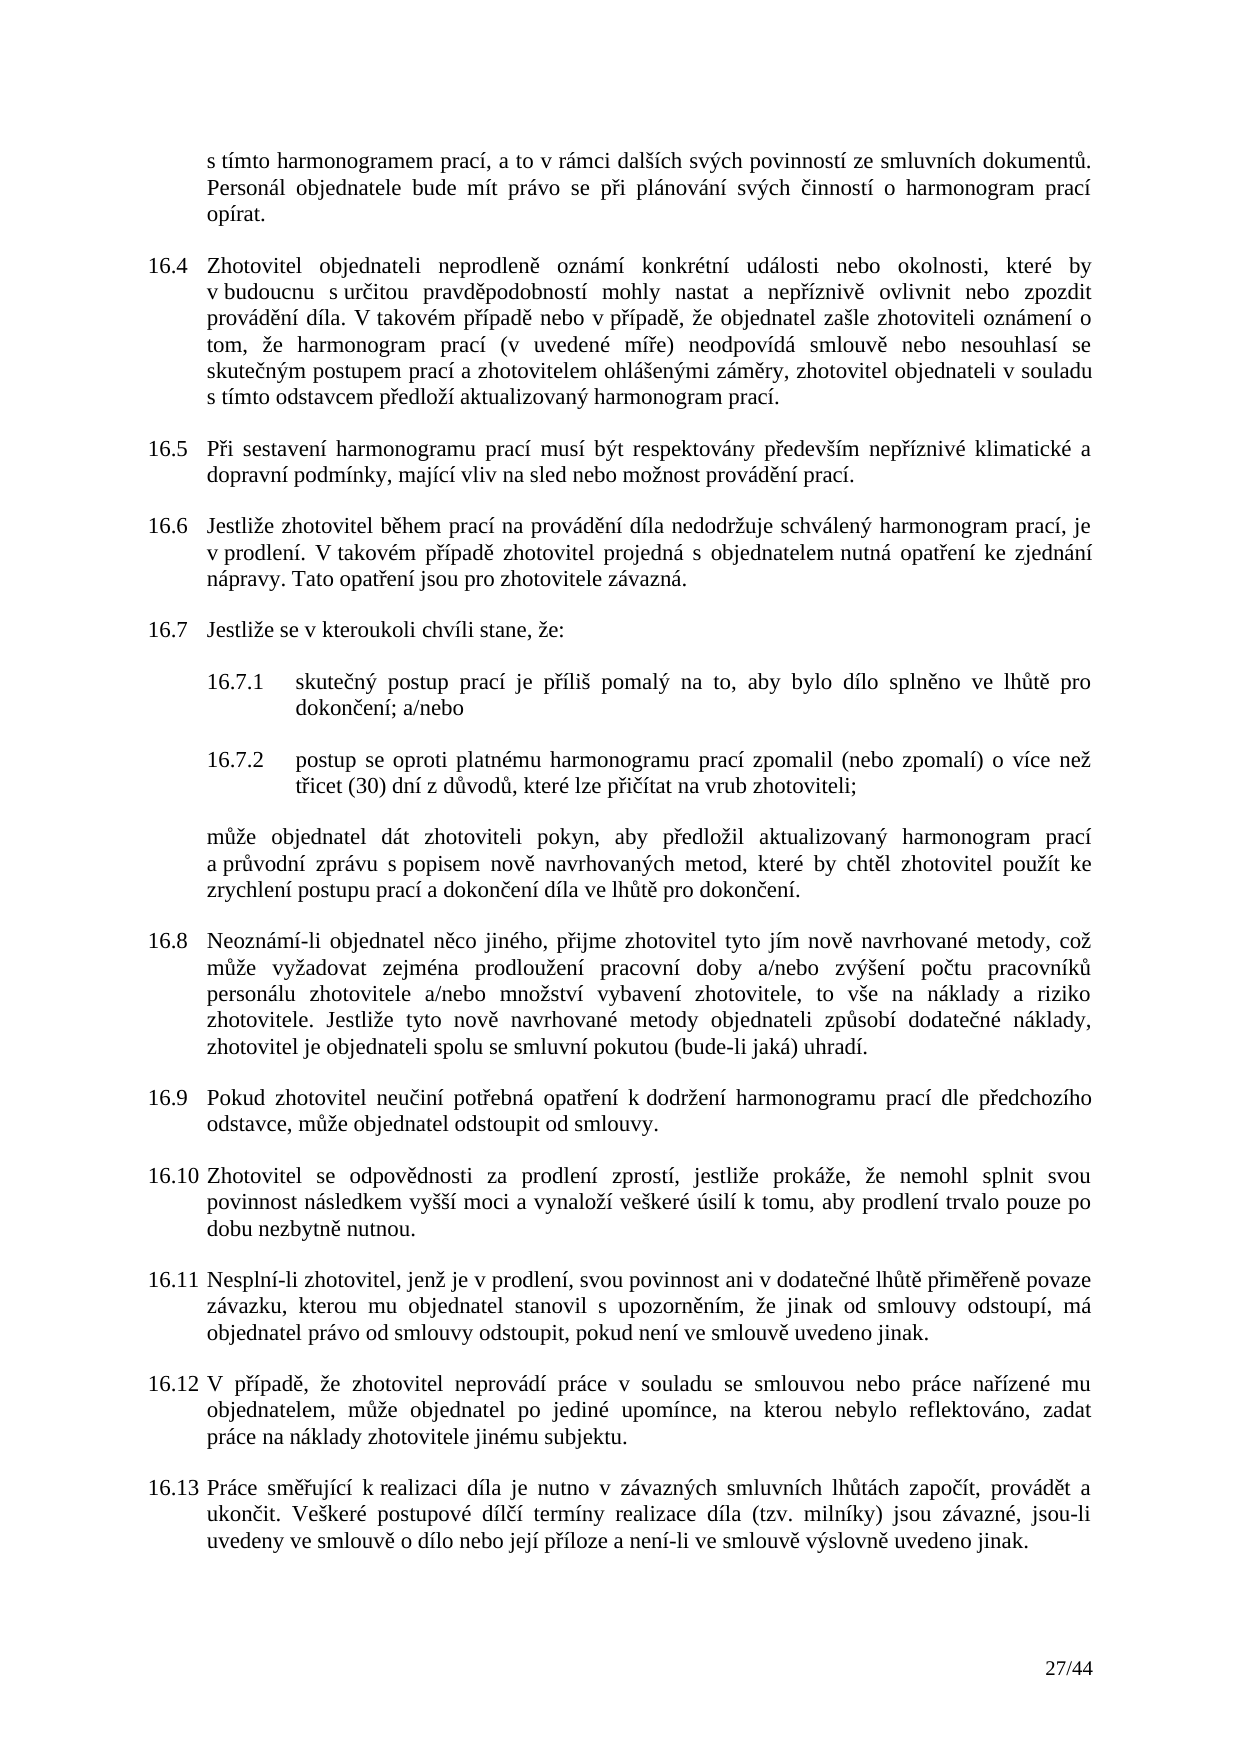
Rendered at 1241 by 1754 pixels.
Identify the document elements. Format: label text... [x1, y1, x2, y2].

text Nesplní-li zhotovitel, jenž je v prodlení, svou povinnost ani v dodatečné lhůtě přiměřeně povaze závazku, kterou mu objednatel stanovil s upozorněním, že jinak od smlouvy odstoupí, má objednatel právo od smlouvy odstoupit, pokud není ve smlouvě uvedeno jinak. [148, 1266, 1093, 1345]
text Zhotovitel objednateli neprodleně oznámí konkrétní události nebo okolnosti, které by v budoucnu s určitou pravděpodobností mohly nastat a nepříznivě ovlivnit nebo zpozdit provádění díla. V takovém případě nebo v případě, že objednatel zašle zhotoviteli oznámení o tom, že harmonogram prací (v uvedené míře) neodpovídá smlouvě nebo nesouhlasí se skutečným postupem prací a zhotovitelem ohlášenými záměry, zhotovitel objednateli v souladu s tímto odstavcem předloží aktualizovaný harmonogram prací. [148, 252, 1093, 410]
text Práce směřující k realizaci díla je nutno v závazných smluvních lhůtách započít, provádět a ukončit. Veškeré postupové dílčí termíny realizace díla (tzv. milníky) jsou závazné, jsou-li uvedeny ve smlouvě o dílo nebo její příloze a není-li ve smlouvě výslovně uvedeno jinak. [148, 1474, 1093, 1553]
list může objednatel dát zhotoviteli pokyn, aby předložil aktualizovaný harmonogram prací a průvodní zprávu s popisem nově navrhovaných metod, které by chtěl zhotovitel použít ke zrychlení postupu prací a dokončení díla ve lhůtě pro dokončení. [207, 823, 1093, 902]
text Jestliže zhotovitel během prací na provádění díla nedodržuje schválený harmonogram prací, je v prodlení. V takovém případě zhotovitel projedná s objednatelem nutná opatření ke zjednání nápravy. Tato opatření jsou pro zhotovitele závazná. [148, 512, 1093, 592]
text skutečný postup prací je příliš pomalý na to, aby bylo dílo splněno ve lhůtě pro dokončení; a/nebo [207, 668, 1093, 721]
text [148, 148, 1093, 227]
text Při sestavení harmonogramu prací musí být respektovány především nepříznivé klimatické a dopravní podmínky, mající vliv na sled nebo možnost provádění prací. [148, 435, 1093, 487]
text Jestliže se v kteroukoli chvíli stane, že: [148, 617, 1093, 643]
text Neoznámí-li objednatel něco jiného, přijme zhotovitel tyto jím nově navrhované metody, což může vyžadovat zejména prodloužení pracovní doby a/nebo zvýšení počtu pracovníků personálu zhotovitele a/nebo množství vybavení zhotovitele, to vše na náklady a riziko zhotovitele. Jestliže tyto nově navrhované metody objednateli způsobí dodatečné náklady, zhotovitel je objednateli spolu se smluvní pokutou (bude-li jaká) uhradí. [148, 927, 1093, 1059]
text postup se oproti platnému harmonogramu prací zpomalil (nebo zpomalí) o více než třicet (30) dní z důvodů, které lze přičítat na vrub zhotoviteli; [207, 746, 1093, 798]
text Zhotovitel se odpovědnosti za prodlení zprostí, jestliže prokáže, že nemohl splnit svou povinnost následkem vyšší moci a vynaloží veškeré úsilí k tomu, aby prodlení trvalo pouze po dobu nezbytně nutnou. [148, 1162, 1093, 1241]
text V případě, že zhotovitel neprovádí práce v souladu se smlouvou nebo práce nařízené mu objednatelem, může objednatel po jediné upomínce, na kterou nebylo reflektováno, zadat práce na náklady zhotovitele jinému subjektu. [148, 1370, 1093, 1449]
text Pokud zhotovitel neučiní potřebná opatření k dodržení harmonogramu prací dle předchozího odstavce, může objednatel odstoupit od smlouvy. [148, 1084, 1093, 1137]
